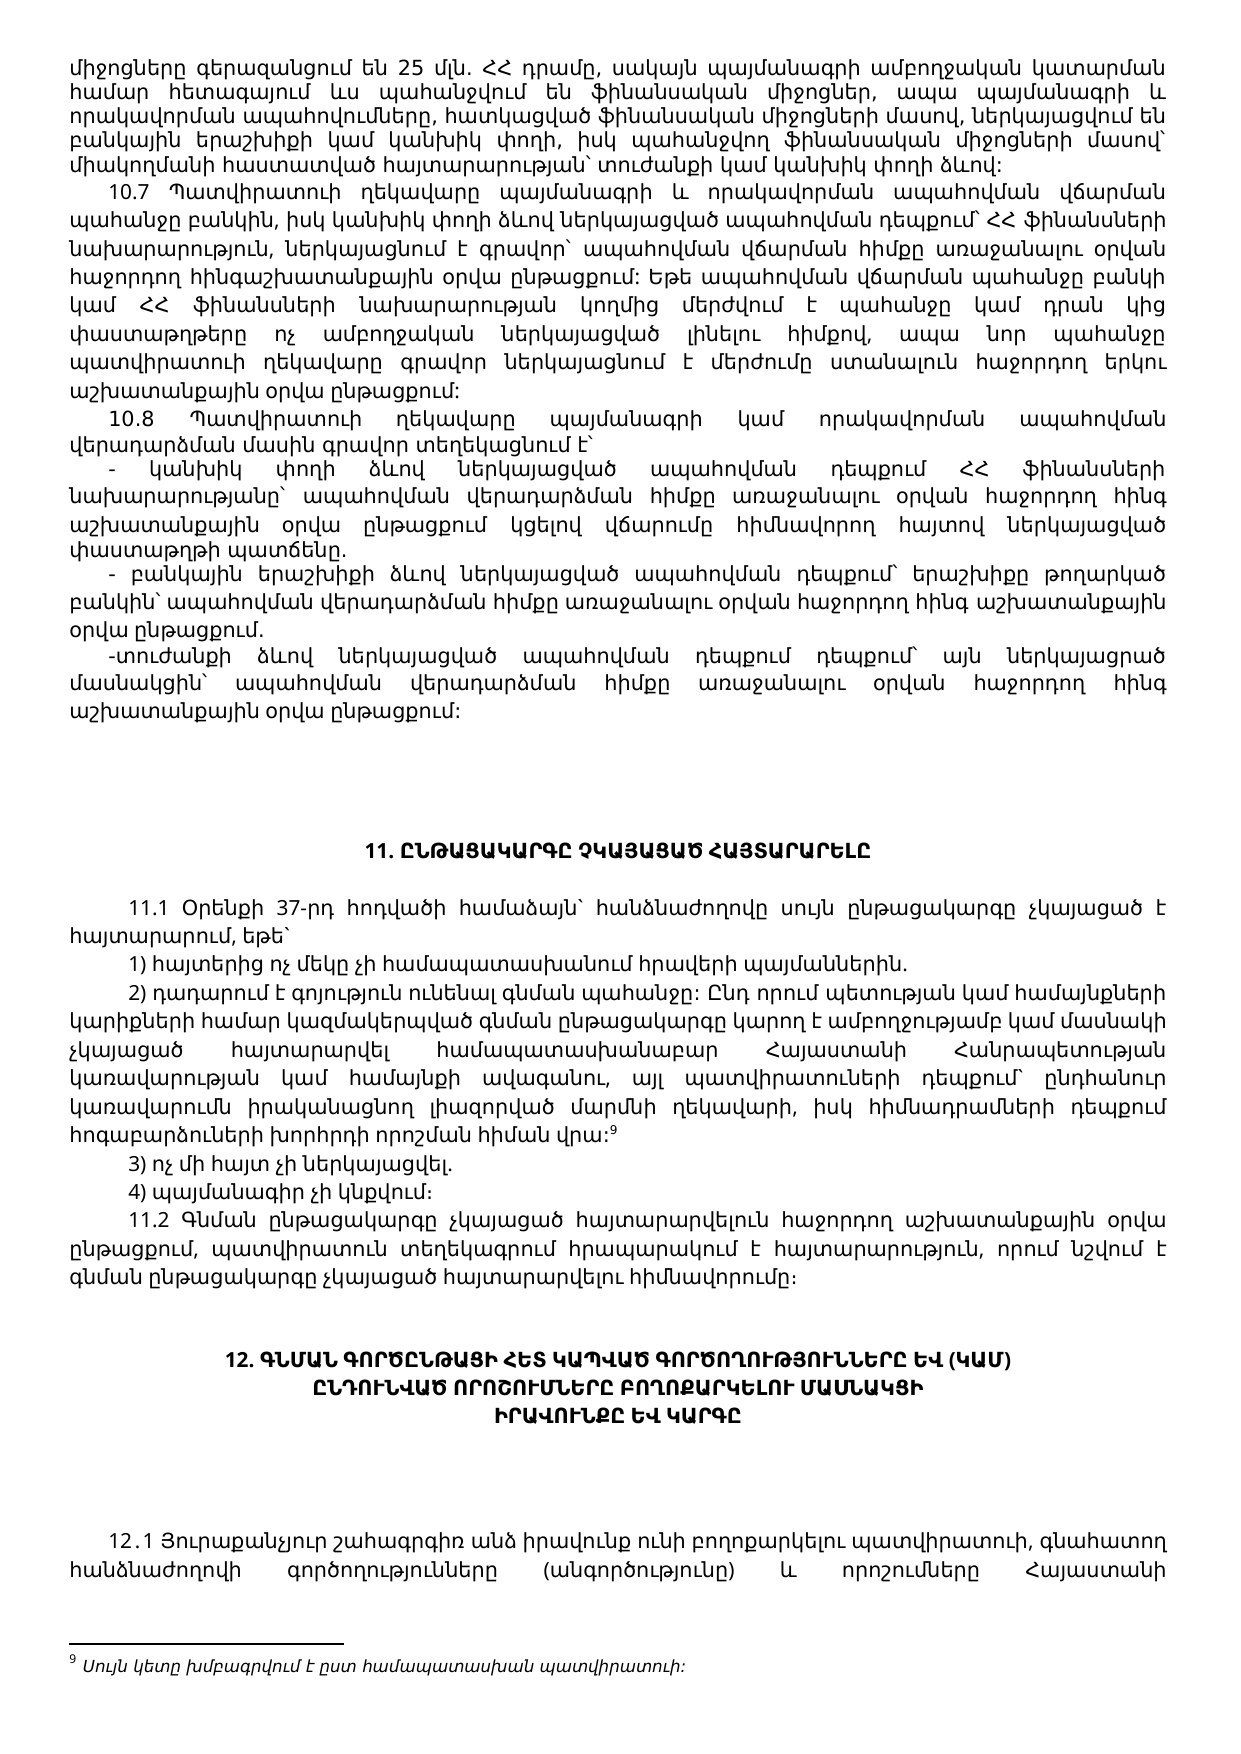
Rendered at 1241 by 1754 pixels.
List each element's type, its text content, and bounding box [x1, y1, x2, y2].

text 11. ԸՆԹԱՑԱԿԱՐԳԸ ՉԿԱՅԱՑԱԾ ՀԱՅՏԱՐԱՐԵԼԸ [69, 836, 1167, 864]
text 11.1 Օրենքի 37-րդ հոդվածի համաձայն` հանձնաժողովը սույն ընթացակարգը չկայացած է հայտարարում, եթե` [69, 893, 1167, 949]
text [69, 1527, 1167, 1583]
text -տուժանքի ձևով ներկայացված ապահովման դեպքում դեպքում՝ այն ներկայացրած մասնակցին՝ ապահովման վերադարձման հիմքը առաջանալու օրվան հաջորդող հինգ աշխատանքային օրվա ընթացքում: [69, 644, 1167, 725]
text 10.8 Պատվիրատուի ղեկավարը պայմանագրի կամ որակավորման ապահովման վերադարձման մասին գրավոր տեղեկացնում է՝ [69, 404, 1167, 457]
text 12. ԳՆՄԱՆ ԳՈՐԾԸՆԹԱՑԻ ՀԵՏ ԿԱՊՎԱԾ ԳՈՐԾՈՂՈՒԹՅՈՒՆՆԵՐԸ ԵՎ (ԿԱՄ) [69, 1345, 1167, 1373]
text 10.7 Պատվիրատուի ղեկավարը պայմանագրի և որակավորման ապահովման վճարման պահանջը բանկին, իսկ կանխիկ փողի ձևով ներկայացված ապահովման դեպքում՝ ՀՀ ֆինանսների նախարարություն, ներկայացնում է գրավոր՝ ապահովման վճարման հիմքը առաջանալու օրվան հաջորդող հինգաշխատանքային օրվա ընթացքում: Եթե ապահովման վճարման պահանջը բանկի կամ ՀՀ ֆինանսների նախարարության կողմից մերժվում է պահանջը կամ դրան կից փաստաթղթերը ոչ ամբողջական ներկայացված լինելու հիմքով, ապա նոր պահանջը պատվիրատուի ղեկավարը գրավոր ներկայացնում է մերժումը ստանալուն հաջորդող երկու աշխատանքային օրվա ընթացքում: [69, 177, 1167, 404]
text - բանկային երաշխիքի ձևով ներկայացված ապահովման դեպքում՝ երաշխիքը թողարկած բանկին՝ ապահովման վերադարձման հիմքը առաջանալու օրվան հաջորդող հինգ աշխատանքային օրվա ընթացքում. [69, 562, 1167, 644]
text ԸՆԴՈՒՆՎԱԾ ՈՐՈՇՈՒՄՆԵՐԸ ԲՈՂՈՔԱՐԿԵԼՈՒ ՄԱՍՆԱԿՑԻ [69, 1373, 1167, 1402]
text 1) հայտերից ոչ մեկը չի համապատասխանում հրավերի պայմաններին. [69, 949, 1167, 978]
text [69, 56, 1167, 177]
text 2) դադարում է գոյություն ունենալ գնման պահանջը: Ընդ որում պետության կամ համայնքների կարիքների համար կազմակերպված գնման ընթացակարգը կարող է ամբողջությամբ կամ մասնակի չկայացած հայտարարվել համապատասխանաբար Հայաստանի Հանրապետության կառավարության կամ համայնքի ավագանու, այլ պատվիրատուների դեպքում` ընդհանուր կառավարումն իրականացնող լիազորված մարմնի ղեկավարի, իսկ հիմնադրամների դեպքում հոգաբարձուների խորհրդի որոշման հիման վրա: [69, 978, 1167, 1149]
text 3) ոչ մի հայտ չի ներկայացվել. [69, 1149, 1167, 1177]
text ԻՐԱՎՈՒՆՔԸ ԵՎ ԿԱՐԳԸ [69, 1402, 1167, 1430]
text 11.2 Գնման ընթացակարգը չկայացած հայտարարվելուն հաջորդող աշխատանքային օրվա ընթացքում, պատվիրատուն տեղեկագրում հրապարակում է հայտարարություն, որում նշվում է գնման ընթացակարգը չկայացած հայտարարվելու հիմնավորումը։ [69, 1206, 1167, 1291]
text 4) պայմանագիր չի կնքվում։ [69, 1177, 1167, 1206]
text - կանխիկ փողի ձևով ներկայացված ապահովման դեպքում ՀՀ ֆինանսների նախարարությանը՝ ապահովման վերադարձման հիմքը առաջանալու օրվան հաջորդող հինգ աշխատանքային օրվա ընթացքում կցելով վճարումը հիմնավորող հայտով ներկայացված փաստաթղթի պատճենը. [69, 457, 1167, 562]
